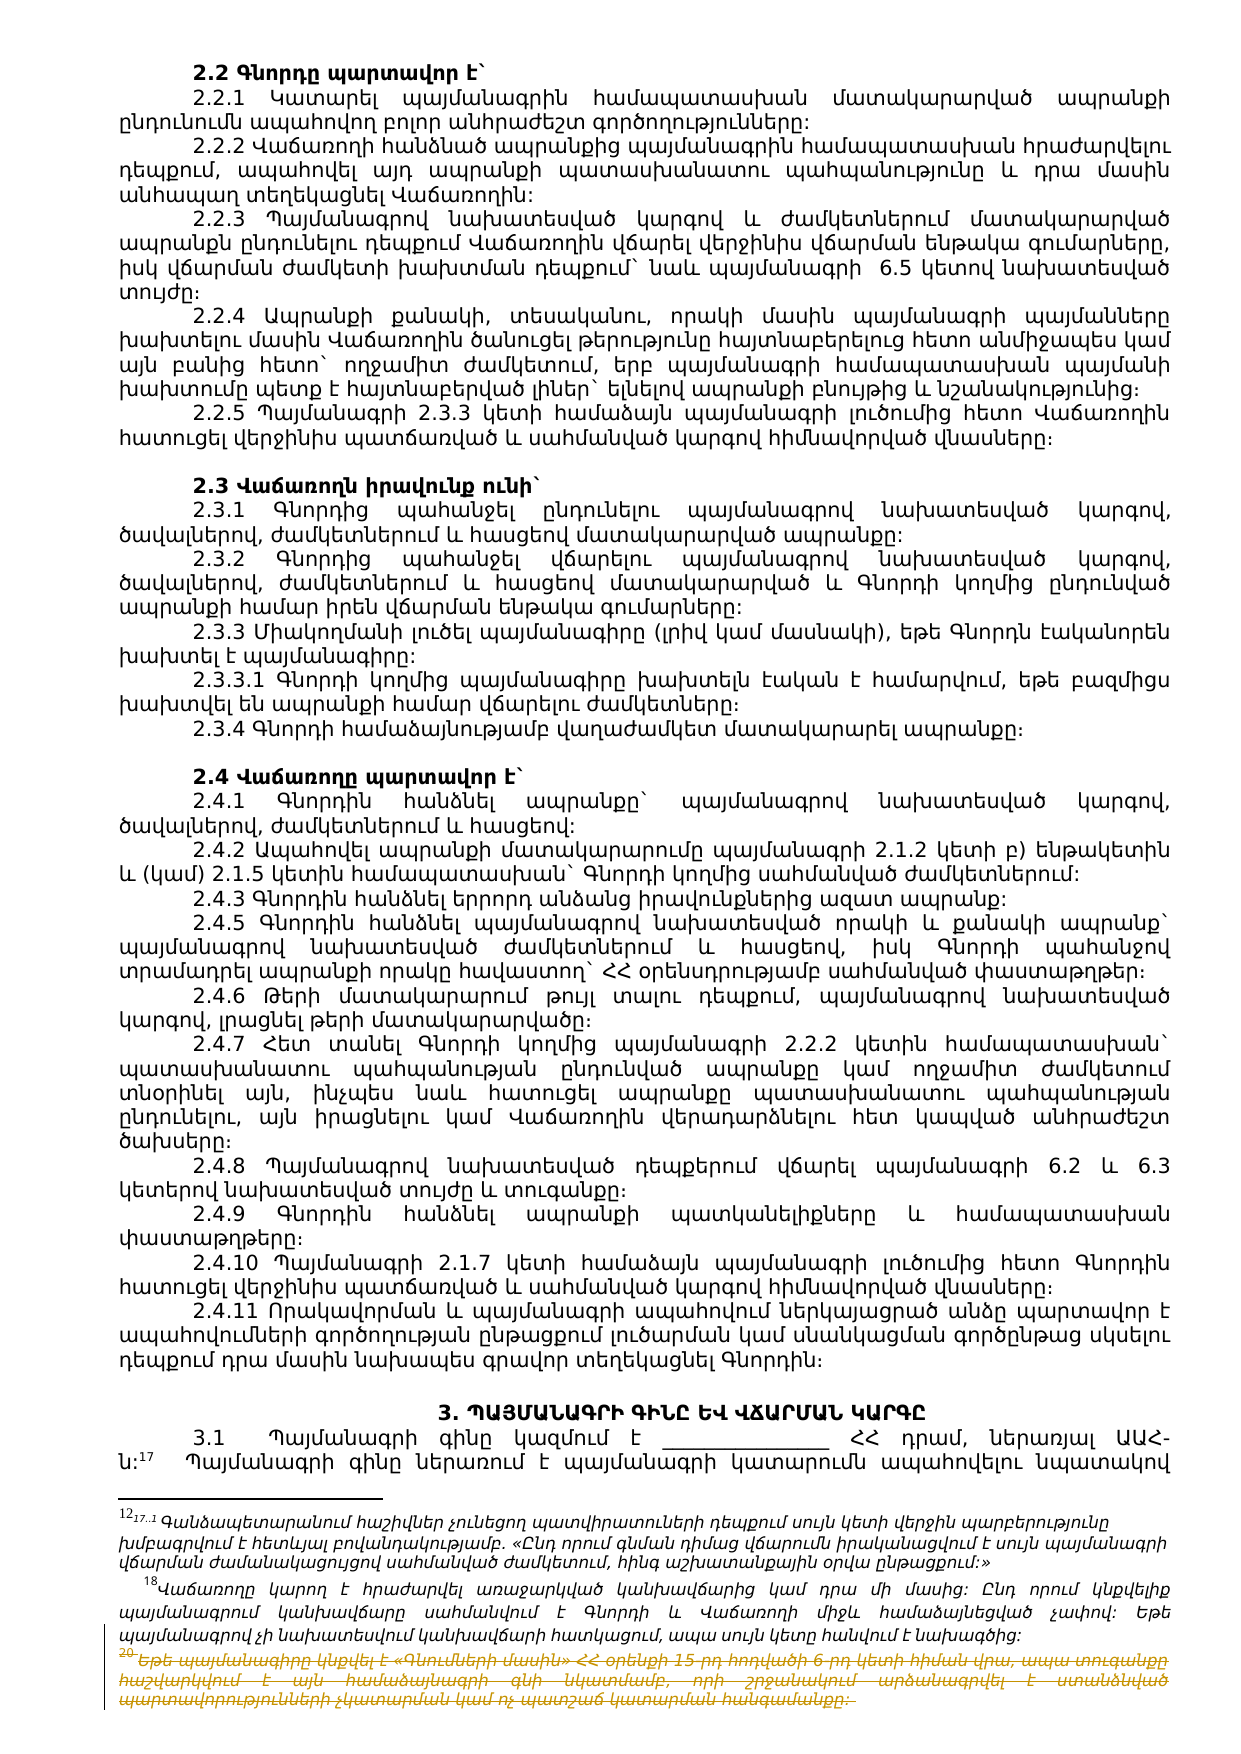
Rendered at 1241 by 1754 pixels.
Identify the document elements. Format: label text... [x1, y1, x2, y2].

text 2.2 Գնորդը պարտավոր է` [118, 61, 1171, 86]
text 2.3.3.1 Գնորդի կողմից պայմանագիրը խախտելն էական է համարվում, եթե բազմիցս խախտվել են ապրանքի համար վճարելու ժամկետները։ [118, 668, 1171, 717]
text 2.4.5 Գնորդին հանձնել պայմանագրով նախատեսված որակի և քանակի ապրանք` պայմանագրով նախատեսված ժամկետներում և հասցեով, իսկ Գնորդի պահանջով տրամադրել ապրանքի որակը հավաստող` ՀՀ օրենսդրությամբ սահմանված փաստաթղթեր։ [118, 911, 1171, 984]
text 2.4.8 Պայմանագրով նախատեսված դեպքերում վճարել պայմանագրի 6.2 և 6.3 կետերով նախատեսված տույժը և տուգանքը։ [118, 1154, 1171, 1202]
text 2.3.1 Գնորդից պահանջել ընդունելու պայմանագրով նախատեսված կարգով, ծավալներով, ժամկետներում և հասցեով մատակարարված ապրանքը: [118, 498, 1171, 547]
text 2.3 Վաճառողն իրավունք ունի` [118, 474, 1171, 498]
text 2.3.2 Գնորդից պահանջել վճարելու պայմանագրով նախատեսված կարգով, ծավալներով, ժամկետներում և հասցեով մատակարարված և Գնորդի կողմից ընդունված ապրանքի համար իրեն վճարման ենթակա գումարները: [118, 547, 1171, 620]
text 2.4.11 Որակավորման և պայմանագրի ապահովում ներկայացրած անձը պարտավոր է ապահովումների գործողության ընթացքում լուծարման կամ սնանկացման գործընթաց սկսելու դեպքում դրա մասին նախապես գրավոր տեղեկացնել Գնորդին։ [118, 1299, 1171, 1372]
text 2.4.7 Հետ տանել Գնորդի կողմից պայմանագրի 2.2.2 կետին համապատասխան` պատասխանատու պահպանության ընդունված ապրանքը կամ ողջամիտ ժամկետում տնօրինել այն, ինչպես նաև հատուցել ապրանքը պատասխանատու պահպանության ընդունելու, այն իրացնելու կամ Վաճառողին վերադարձնելու հետ կապված անհրաժեշտ ծախսերը։ [118, 1032, 1171, 1154]
text 2.4.2 Ապահովել ապրանքի մատակարարումը պայմանագրի 2.1.2 կետի բ) ենթակետին և (կամ) 2.1.5 կետին համապատասխան` Գնորդի կողմից սահմանված ժամկետներում: [118, 838, 1171, 887]
text 2.4.1 Գնորդին հանձնել ապրանքը` պայմանագրով նախատեսված կարգով, ծավալներով, ժամկետներում և հասցեով: [118, 789, 1171, 838]
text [118, 1426, 1171, 1474]
text 2.3.4 Գնորդի համաձայնությամբ վաղաժամկետ մատակարարել ապրանքը։ [118, 717, 1171, 741]
text 3. ՊԱՅՄԱՆԱԳՐԻ ԳԻՆԸ ԵՎ ՎՃԱՐՄԱՆ ԿԱՐԳԸ [118, 1401, 1171, 1426]
text 2.2.2 Վաճառողի հանձնած ապրանքից պայմանագրին համապատասխան հրաժարվելու դեպքում, ապահովել այդ ապրանքի պատասխանատու պահպանությունը և դրա մասին անհապաղ տեղեկացնել Վաճառողին: [118, 134, 1171, 207]
text 2.4.9 Գնորդին հանձնել ապրանքի պատկանելիքները և համապատասխան փաստաթղթերը։ [118, 1202, 1171, 1251]
text 2.2.5 Պայմանագրի 2.3.3 կետի համաձայն պայմանագրի լուծումից հետո Վաճառողին հատուցել վերջինիս պատճառված և սահմանված կարգով հիմնավորված վնասները։ [118, 401, 1171, 450]
text 2.4 Վաճառողը պարտավոր է` [118, 765, 1171, 789]
text 2.4.6 Թերի մատակարարում թույլ տալու դեպքում, պայմանագրով նախատեսված կարգով, լրացնել թերի մատակարարվածը։ [118, 984, 1171, 1032]
text 2.4.10 Պայմանագրի 2.1.7 կետի համաձայն պայմանագրի լուծումից հետո Գնորդին հատուցել վերջինիս պատճառված և սահմանված կարգով հիմնավորված վնասները։ [118, 1251, 1171, 1299]
text 2.2.3 Պայմանագրով նախատեսված կարգով և ժամկետներում մատակարարված ապրանքն ընդունելու դեպքում Վաճառողին վճարել վերջինիս վճարման ենթակա գումարները, իսկ վճարման ժամկետի խախտման դեպքում` նաև պայմանագրի 6.5 կետով նախատեսված տույժը։ [118, 207, 1171, 304]
text 2.4.3 Գնորդին հանձնել երրորդ անձանց իրավունքներից ազատ ապրանք: [118, 887, 1171, 911]
text 2.3.3 Միակողմանի լուծել պայմանագիրը (լրիվ կամ մասնակի), եթե Գնորդն էականորեն խախտել է պայմանագիրը: [118, 620, 1171, 668]
text 2.2.1 Կատարել պայմանագրին համապատասխան մատակարարված ապրանքի ընդունումն ապահովող բոլոր անհրաժեշտ գործողությունները: [118, 86, 1171, 134]
text 2.2.4 Ապրանքի քանակի, տեսականու, որակի մասին պայմանագրի պայմանները խախտելու մասին Վաճառողին ծանուցել թերությունը հայտնաբերելուց հետո անմիջապես կամ այն բանից հետո` ողջամիտ ժամկետում, երբ պայմանագրի համապատասխան պայմանի խախտումը պետք է հայտնաբերված լիներ` ելնելով ապրանքի բնույթից և նշանակությունից։ [118, 304, 1171, 401]
